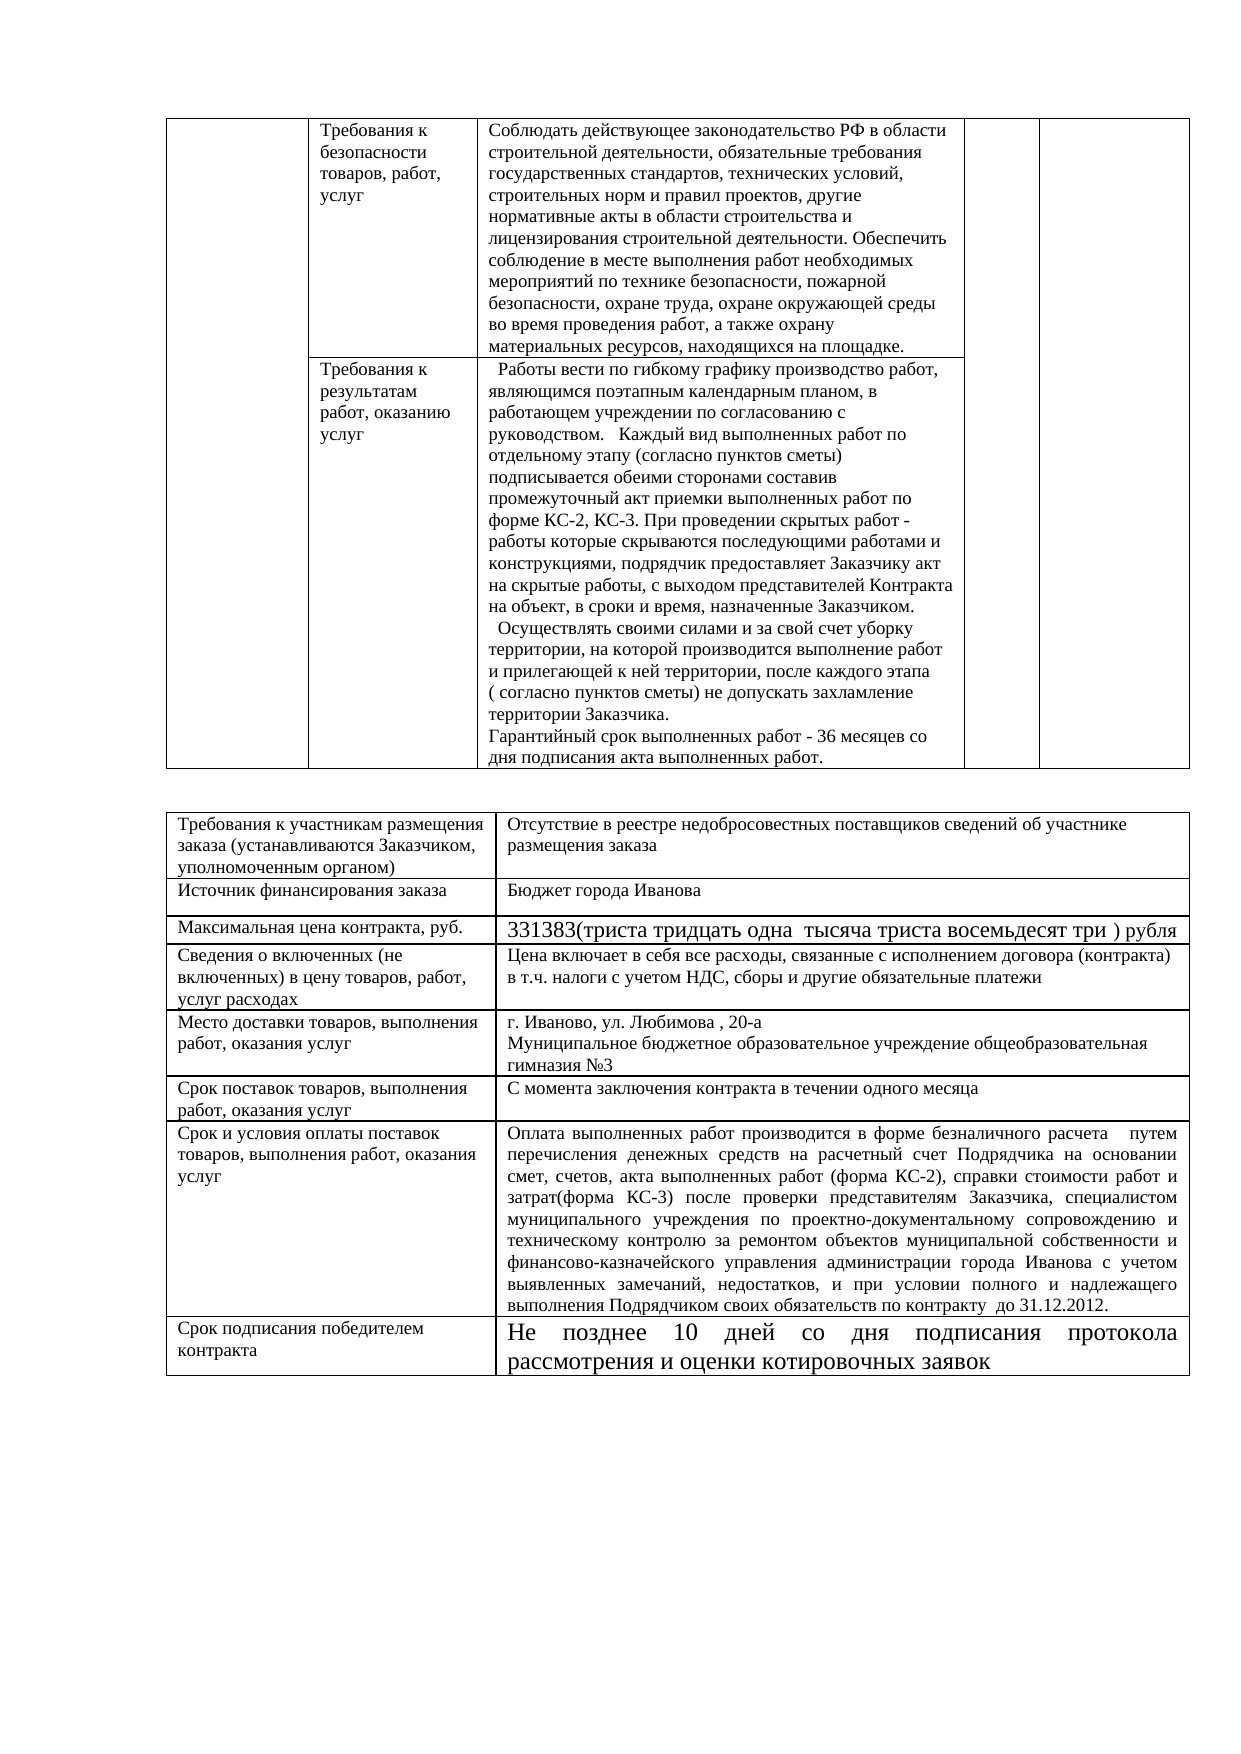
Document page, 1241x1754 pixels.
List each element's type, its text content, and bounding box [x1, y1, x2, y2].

table_cell Требования к результатам работ, оказанию услуг [309, 358, 477, 768]
table_cell г. Иваново, ул. Любимова , 20-а Муниципальное бюджетное образовательное учреждение общеобразовательная гимназия №3 [497, 1011, 1189, 1075]
table_cell Максимальная цена контракта, руб. [167, 917, 495, 943]
table_header Отсутствие в реестре недобросовестных поставщиков сведений об участнике размещения заказа [497, 813, 1189, 877]
table_cell Цена включает в себя все расходы, связанные с исполнением договора (контракта) в т.ч. налоги с учетом НДС, сборы и другие обязательные платежи [497, 945, 1189, 1009]
table_cell Место доставки товаров, выполнения работ, оказания услуг [167, 1011, 495, 1075]
table_cell Соблюдать действующее законодательство РФ в области строительной деятельности, обязательные требования государственных стандартов, технических условий, строительных норм и правил проектов, другие нормативные акты в области строительства и лицензирования строительной деятельности. Обеспечить соблюдение в месте выполнения работ необходимых мероприятий по технике безопасности, пожарной безопасности, охране труда, охране окружающей среды во время проведения работ, а также охрану материальных ресурсов, находящихся на площадке. [478, 119, 964, 357]
table_cell Срок подписания победителем контракта [167, 1317, 495, 1375]
table_cell Источник финансирования заказа [167, 879, 495, 915]
table_cell С момента заключения контракта в течении одного месяца [497, 1077, 1189, 1120]
table_cell Срок и условия оплаты поставок товаров, выполнения работ, оказания услуг [167, 1122, 495, 1316]
table_cell Требования к безопасности товаров, работ, услуг [309, 119, 477, 357]
table_cell Срок поставок товаров, выполнения работ, оказания услуг [167, 1077, 495, 1120]
table_cell Сведения о включенных (не включенных) в цену товаров, работ, услуг расходах [167, 945, 495, 1009]
table_cell Не позднее 10 дней со дня подписания протокола рассмотрения и оценки котировочных заявок [497, 1317, 1189, 1375]
table_cell Работы вести по гибкому графику производство работ, являющимся поэтапным календарным планом, в работающем учреждении по согласованию с руководством. Каждый вид выполненных работ по отдельному этапу (согласно пунктов сметы) подписывается обеими сторонами составив промежуточный акт приемки выполненных работ по форме КС-2, КС-3. При проведении скрытых работ - работы которые скрываются последующими работами и конструкциями, подрядчик предоставляет Заказчику акт на скрытые работы, с выходом представителей Контракта на объект, в сроки и время, назначенные Заказчиком. Осуществлять своими силами и за свой счет уборку территории, на которой производится выполнение работ и прилегающей к ней территории, после каждого этапа ( согласно пунктов сметы) не допускать захламление территории Заказчика. Гарантийный срок выполненных работ - 36 месяцев со дня подписания акта выполненных работ. [478, 358, 964, 768]
table_cell 331383(триста тридцать одна тысяча триста восемьдесят три ) рубля [497, 917, 1189, 943]
table_cell Оплата выполненных работ производится в форме безналичного расчета путем перечисления денежных средств на расчетный счет Подрядчика на основании смет, счетов, акта выполненных работ (форма КС-2), справки стоимости работ и затрат(форма КС-3) после проверки представителям Заказчика, специалистом муниципального учреждения по проектно-документальному сопровождению и техническому контролю за ремонтом объектов муниципальной собственности и финансово-казначейского управления администрации города Иванова с учетом выявленных замечаний, недостатков, и при условии полного и надлежащего выполнения Подрядчиком своих обязательств по контракту до 31.12.2012. [497, 1122, 1189, 1316]
table_header Требования к участникам размещения заказа (устанавливаются Заказчиком, уполномоченным органом) [167, 813, 495, 877]
table_cell Бюджет города Иванова [497, 879, 1189, 915]
